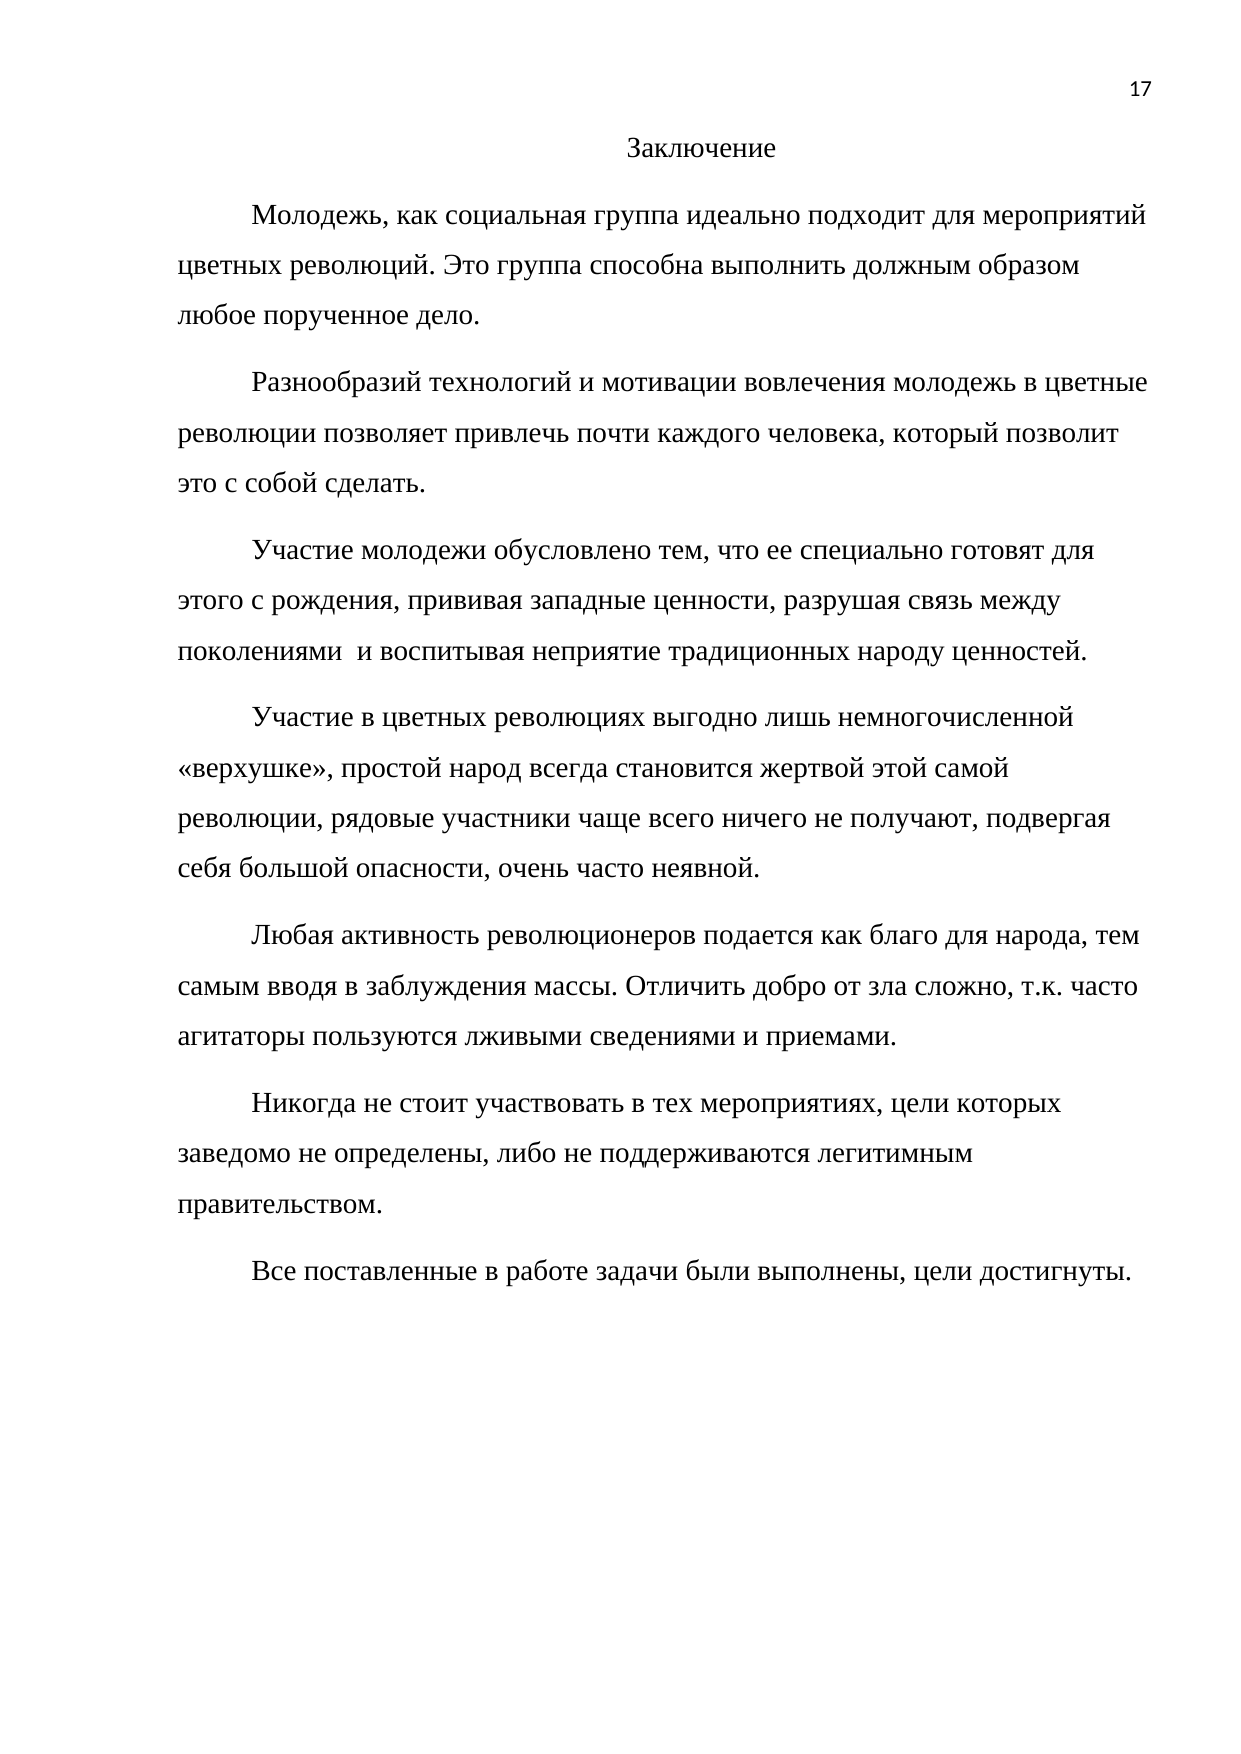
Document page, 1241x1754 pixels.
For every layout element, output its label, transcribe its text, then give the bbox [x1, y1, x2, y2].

text Любая активность революционеров подается как благо для народа, тем самым вводя в заблуждения массы. Отличить добро от зла сложно, т.к. часто агитаторы пользуются лживыми сведениями и приемами. [177, 917, 1152, 1052]
text Все поставленные в работе задачи были выполнены, цели достигнуты. [177, 1253, 1152, 1286]
text Заключение [177, 130, 1152, 163]
text Участие в цветных революциях выгодно лишь немногочисленной «верхушке», простой народ всегда становится жертвой этой самой революции, рядовые участники чаще всего ничего не получают, подвергая себя большой опасности, очень часто неявной. [177, 699, 1152, 884]
text Участие молодежи обусловлено тем, что ее специально готовят для этого с рождения, прививая западные ценности, разрушая связь между поколениями и воспитывая неприятие традиционных народу ценностей. [177, 532, 1152, 666]
text Молодежь, как социальная группа идеально подходит для мероприятий цветных революций. Это группа способна выполнить должным образом любое порученное дело. [177, 197, 1152, 331]
text Разнообразий технологий и мотивации вовлечения молодежь в цветные революции позволяет привлечь почти каждого человека, который позволит это с собой сделать. [177, 364, 1152, 498]
text Никогда не стоит участвовать в тех мероприятиях, цели которых заведомо не определены, либо не поддерживаются легитимным правительством. [177, 1085, 1152, 1219]
